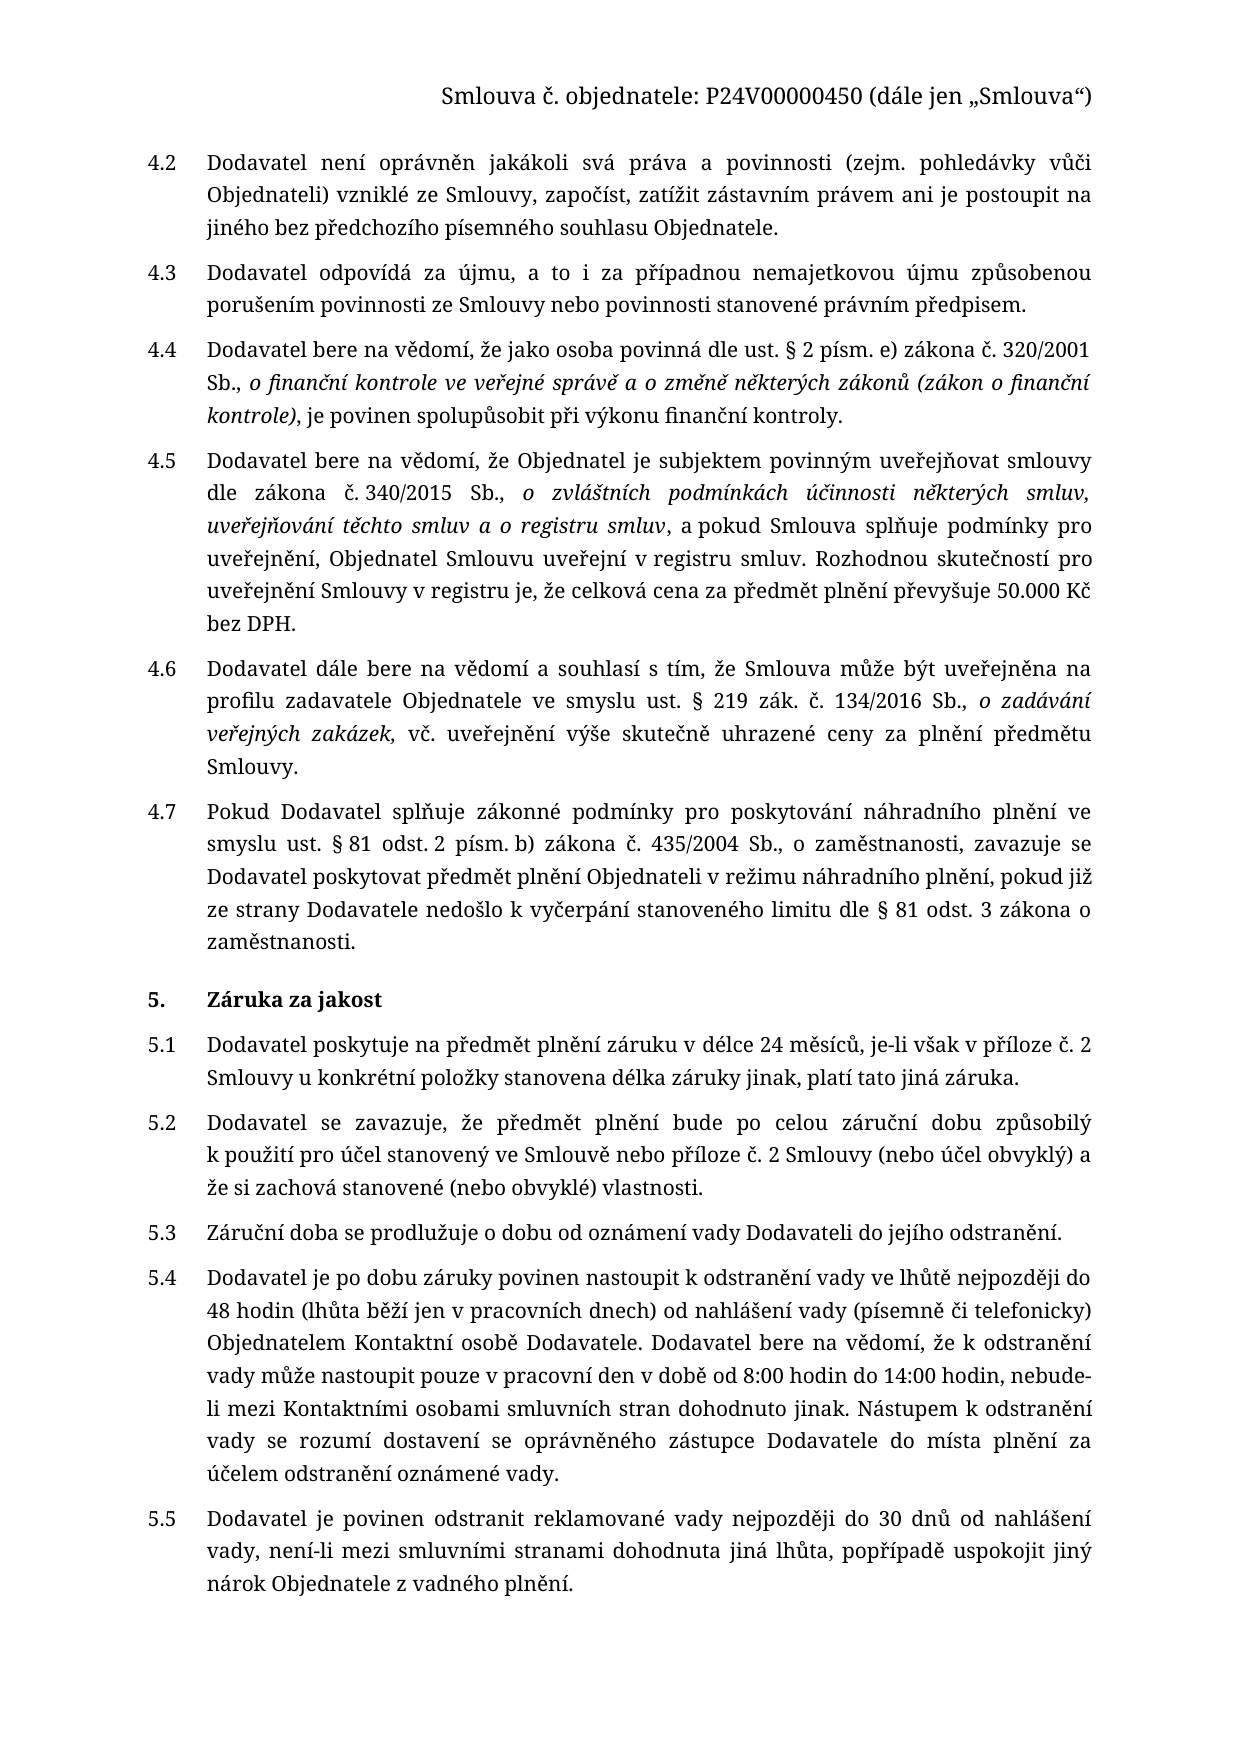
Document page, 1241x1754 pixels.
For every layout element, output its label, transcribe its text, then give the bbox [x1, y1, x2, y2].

list Dodavatel je po dobu záruky povinen nastoupit k odstranění vady ve lhůtě nejpozději do 48 hodin (lhůta běží jen v pracovních dnech) od nahlášení vady (písemně či telefonicky) Objednatelem Kontaktní osobě Dodavatele. Dodavatel bere na vědomí, že k odstranění vady může nastoupit pouze v pracovní den v době od 8:00 hodin do 14:00 hodin, nebude-li mezi Kontaktními osobami smluvních stran dohodnuto jinak. Nástupem k odstranění vady se rozumí dostavení se oprávněného zástupce Dodavatele do místa plnění za účelem odstranění oznámené vady. [148, 1263, 1093, 1487]
list Dodavatel se zavazuje, že předmět plnění bude po celou záruční dobu způsobilý k použití pro účel stanovený ve Smlouvě nebo příloze č. 2 Smlouvy (nebo účel obvyklý) a že si zachová stanovené (nebo obvyklé) vlastnosti. [148, 1108, 1093, 1201]
list Dodavatel odpovídá za újmu, a to i za případnou nemajetkovou újmu způsobenou porušením povinnosti ze Smlouvy nebo povinnosti stanovené právním předpisem. [148, 258, 1093, 319]
list Dodavatel poskytuje na předmět plnění záruku v délce 24 měsíců, je-li však v příloze č. 2 Smlouvy u konkrétní položky stanovena délka záruky jinak, platí tato jiná záruka. [148, 1030, 1093, 1091]
list Záruka za jakost [148, 985, 1093, 1013]
list Záruční doba se prodlužuje o dobu od oznámení vady Dodavateli do jejího odstranění. [148, 1218, 1093, 1247]
list Dodavatel je povinen odstranit reklamované vady nejpozději do 30 dnů od nahlášení vady, není-li mezi smluvními stranami dohodnuta jiná lhůta, popřípadě uspokojit jiný nárok Objednatele z vadného plnění. [148, 1504, 1093, 1598]
list Dodavatel není oprávněn jakákoli svá práva a povinnosti (zejm. pohledávky vůči Objednateli) vzniklé ze Smlouvy, započíst, zatížit zástavním právem ani je postoupit na jiného bez předchozího písemného souhlasu Objednatele. [148, 148, 1093, 241]
list Dodavatel bere na vědomí, že Objednatel je subjektem povinným uveřejňovat smlouvy dle zákona č. 340/2015 Sb., o zvláštních podmínkách účinnosti některých smluv, uveřejňování těchto smluv a o registru smluv, a pokud Smlouva splňuje podmínky pro uveřejnění, Objednatel Smlouvu uveřejní v registru smluv. Rozhodnou skutečností pro uveřejnění Smlouvy v registru je, že celková cena za předmět plnění převyšuje 50.000 Kč bez DPH. [148, 446, 1093, 637]
list Dodavatel bere na vědomí, že jako osoba povinná dle ust. § 2 písm. e) zákona č. 320/2001 Sb., o finanční kontrole ve veřejné správě a o změně některých zákonů (zákon o finanční kontrole), je povinen spolupůsobit při výkonu finanční kontroly. [148, 336, 1093, 429]
list Dodavatel dále bere na vědomí a souhlasí s tím, že Smlouva může být uveřejněna na profilu zadavatele Objednatele ve smyslu ust. § 219 zák. č. 134/2016 Sb., o zadávání veřejných zakázek, vč. uveřejnění výše skutečně uhrazené ceny za plnění předmětu Smlouvy. [148, 654, 1093, 780]
list Pokud Dodavatel splňuje zákonné podmínky pro poskytování náhradního plnění ve smyslu ust. § 81 odst. 2 písm. b) zákona č. 435/2004 Sb., o zaměstnanosti, zavazuje se Dodavatel poskytovat předmět plnění Objednateli v režimu náhradního plnění, pokud již ze strany Dodavatele nedošlo k vyčerpání stanoveného limitu dle § 81 odst. 3 zákona o zaměstnanosti. [148, 797, 1093, 956]
